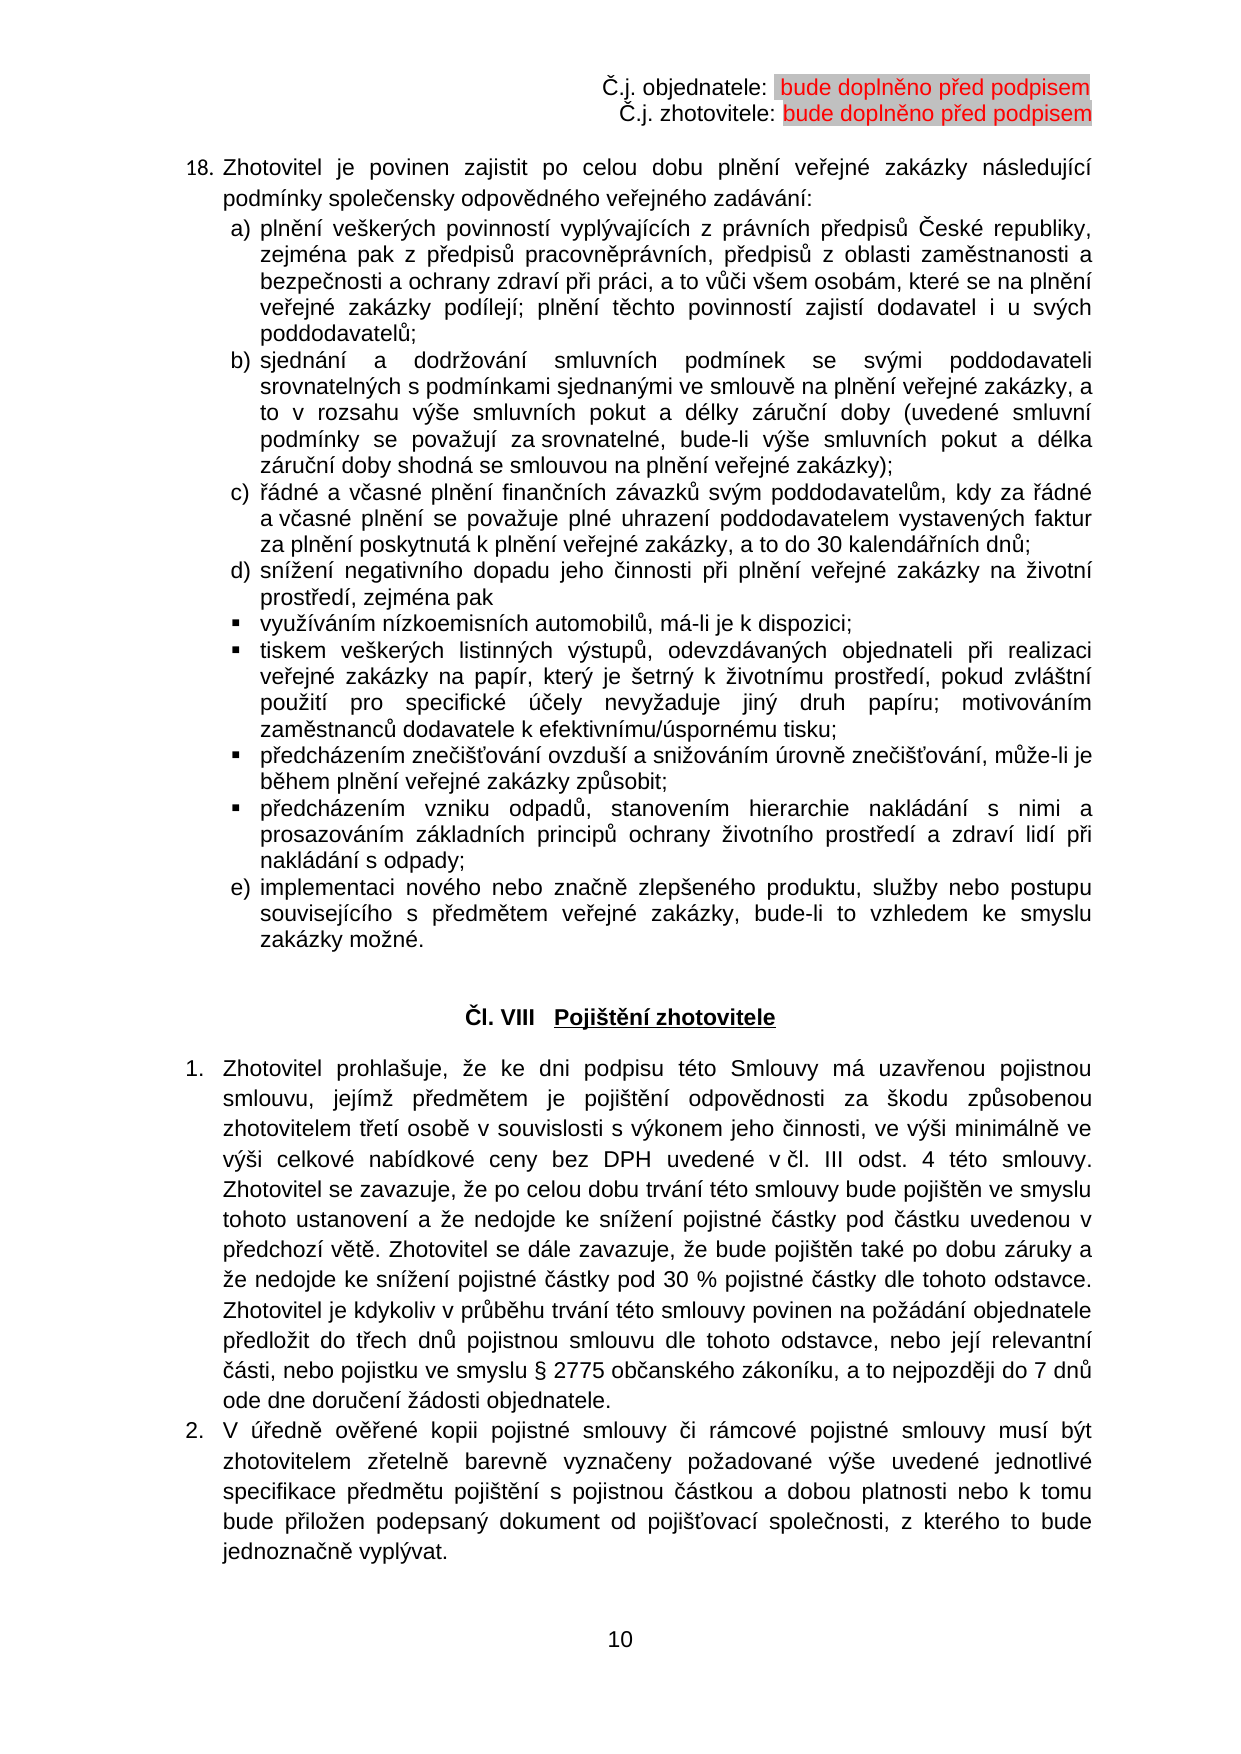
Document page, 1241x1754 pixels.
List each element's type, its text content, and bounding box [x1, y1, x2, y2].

list předcházením vzniku odpadů, stanovením hierarchie nakládání s nimi a prosazováním základních principů ochrany životního prostředí a zdraví lidí při nakládání s odpady; [230, 795, 1093, 874]
list Zhotovitel je povinen zajistit po celou dobu plnění veřejné zakázky následující podmínky společensky odpovědného veřejného zadávání: [185, 153, 1093, 211]
list implementaci nového nebo značně zlepšeného produktu, služby nebo postupu souvisejícího s předmětem veřejné zakázky, bude-li to vzhledem ke smyslu zakázky možné. [230, 874, 1093, 953]
list plnění veškerých povinností vyplývajících z právních předpisů České republiky, zejména pak z předpisů pracovněprávních, předpisů z oblasti zaměstnanosti a bezpečnosti a ochrany zdraví při práci, a to vůči všem osobám, které se na plnění veřejné zakázky podílejí; plnění těchto povinností zajistí dodavatel i u svých poddodavatelů; [230, 215, 1093, 347]
list snížení negativního dopadu jeho činnosti při plnění veřejné zakázky na životní prostředí, zejména pak [230, 557, 1093, 610]
list V úředně ověřené kopii pojistné smlouvy či rámcové pojistné smlouvy musí být zhotovitelem zřetelně barevně vyznačeny požadované výše uvedené jednotlivé specifikace předmětu pojištění s pojistnou částkou a dobou platnosti nebo k tomu bude přiložen podepsaný dokument od pojišťovací společnosti, z kterého to bude jednoznačně vyplývat. [185, 1417, 1093, 1564]
list tiskem veškerých listinných výstupů, odevzdávaných objednateli při realizaci veřejné zakázky na papír, který je šetrný k životnímu prostředí, pokud zvláštní použití pro specifické účely nevyžaduje jiný druh papíru; motivováním zaměstnanců dodavatele k efektivnímu/úspornému tisku; [230, 637, 1093, 742]
list sjednání a dodržování smluvních podmínek se svými poddodavateli srovnatelných s podmínkami sjednanými ve smlouvě na plnění veřejné zakázky, a to v rozsahu výše smluvních pokut a délky záruční doby (uvedené smluvní podmínky se považují za srovnatelné, bude-li výše smluvních pokut a délka záruční doby shodná se smlouvou na plnění veřejné zakázky); [230, 347, 1093, 478]
list předcházením znečišťování ovzduší a snižováním úrovně znečišťování, může-li je během plnění veřejné zakázky způsobit; [230, 742, 1093, 795]
list řádné a včasné plnění finančních závazků svým poddodavatelům, kdy za řádné a včasné plnění se považuje plné uhrazení poddodavatelem vystavených faktur za plnění poskytnutá k plnění veřejné zakázky, a to do 30 kalendářních dnů; [230, 478, 1093, 557]
list Zhotovitel prohlašuje, že ke dni podpisu této Smlouvy má uzavřenou pojistnou smlouvu, jejímž předmětem je pojištění odpovědnosti za škodu způsobenou zhotovitelem třetí osobě v souvislosti s výkonem jeho činnosti, ve výši minimálně ve výši celkové nabídkové ceny bez DPH uvedené v čl. III odst. 4 této smlouvy. Zhotovitel se zavazuje, že po celou dobu trvání této smlouvy bude pojištěn ve smyslu tohoto ustanovení a že nedojde ke snížení pojistné částky pod částku uvedenou v předchozí větě. Zhotovitel se dále zavazuje, že bude pojištěn také po dobu záruky a že nedojde ke snížení pojistné částky pod 30 % pojistné částky dle tohoto odstavce. Zhotovitel je kdykoliv v průběhu trvání této smlouvy povinen na požádání objednatele předložit do třech dnů pojistnou smlouvu dle tohoto odstavce, nebo její relevantní části, nebo pojistku ve smyslu § 2775 občanského zákoníku, a to nejpozději do 7 dnů ode dne doručení žádosti objednatele. [185, 1055, 1093, 1413]
list využíváním nízkoemisních automobilů, má-li je k dispozici; [230, 610, 1093, 637]
text Čl. VIII Pojištění zhotovitele [148, 1004, 1093, 1030]
